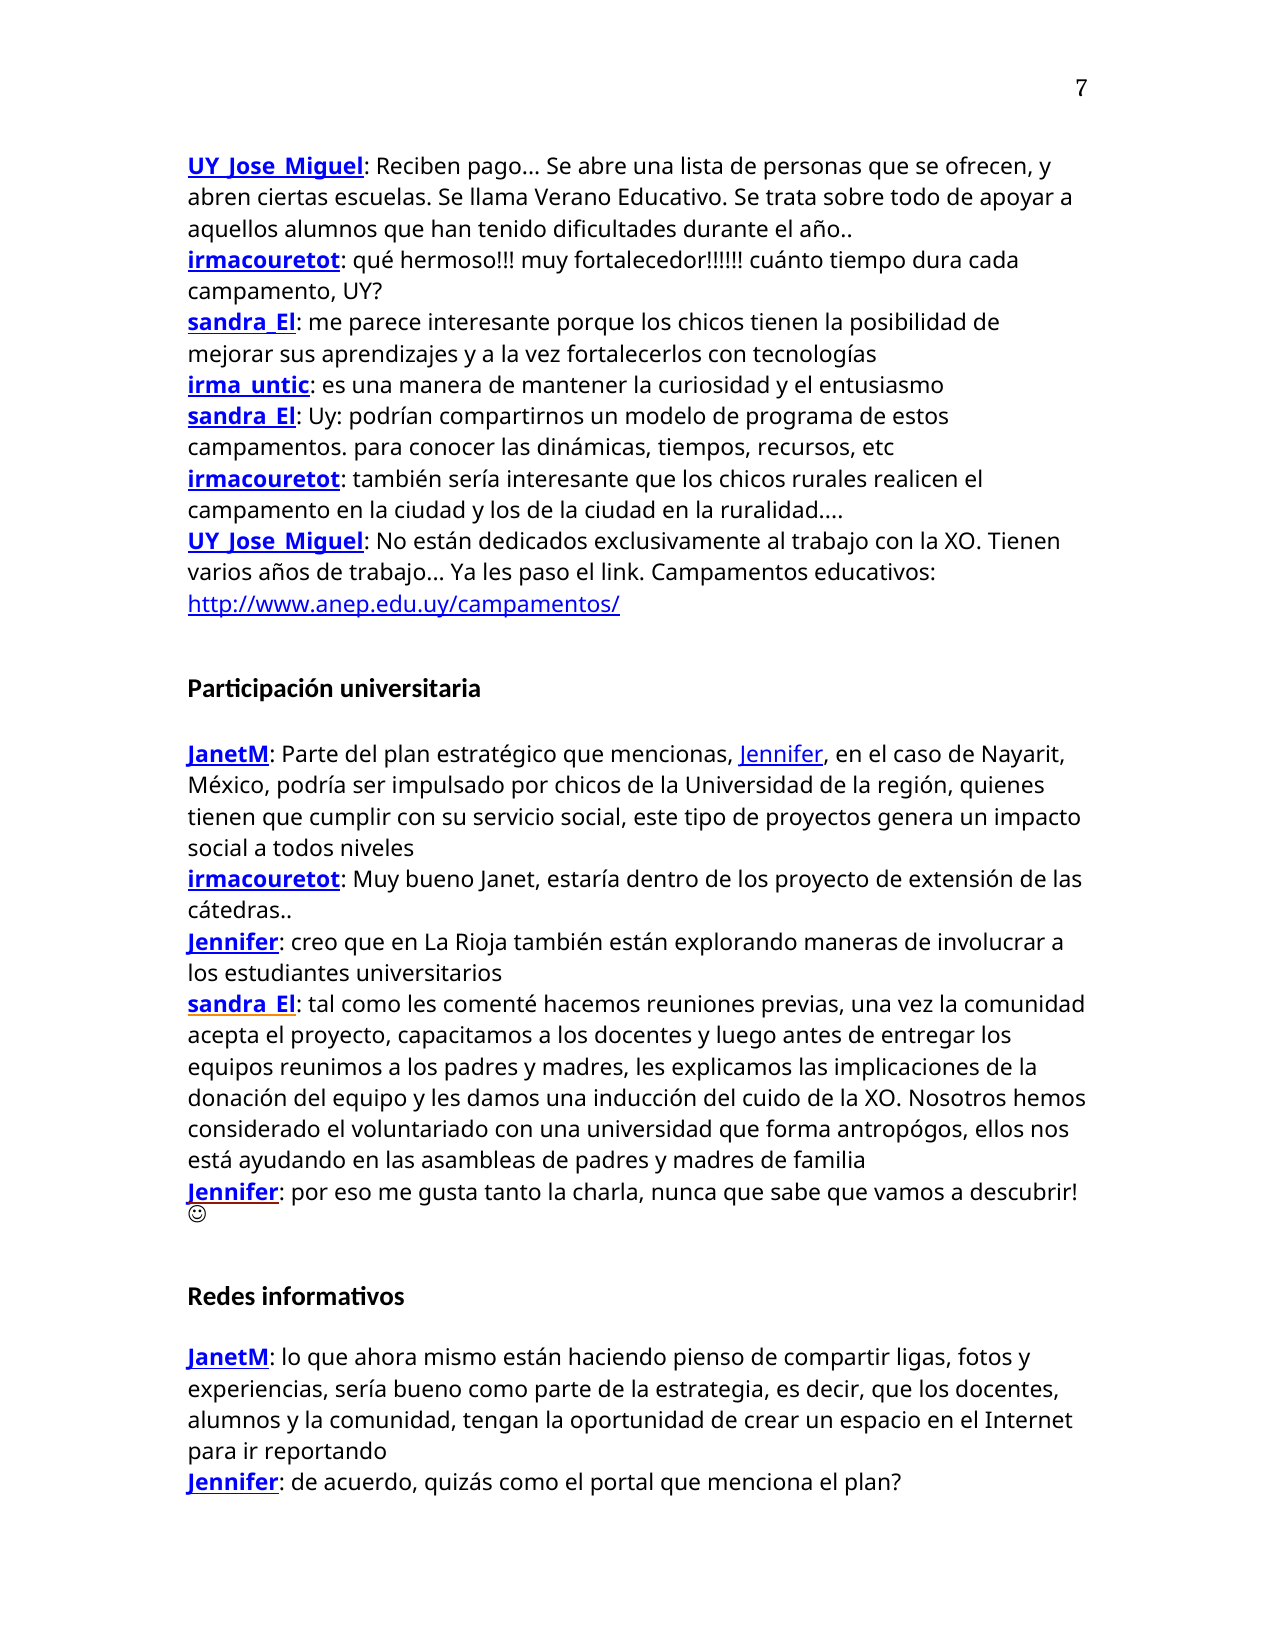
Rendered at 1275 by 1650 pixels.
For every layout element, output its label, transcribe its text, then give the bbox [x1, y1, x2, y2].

text JanetM: lo que ahora mismo están haciendo pienso de compartir ligas, fotos y experiencias, sería bueno como parte de la estrategia, es decir, que los docentes, alumnos y la comunidad, tengan la oportunidad de crear un espacio en el Internet para ir reportando [187, 1352, 1087, 1477]
text UY_Jose_Miguel: Reciben pago... Se abre una lista de personas que se ofrecen, y abren ciertas escuelas. Se llama Verano Educativo. Se trata sobre todo de apoyar a aquellos alumnos que han tenido dificultades durante el año.. [187, 150, 1087, 244]
text Jennifer: creo que en La Rioja también están explorando maneras de involucrar a los estudiantes universitarios [187, 925, 1087, 988]
text sandra_El: tal como les comenté hacemos reuniones previas, una vez la comunidad acepta el proyecto, capacitamos a los docentes y luego antes de entregar los equipos reunimos a los padres y madres, les explicamos las implicaciones de la donación del equipo y les damos una inducción del cuido de la XO. Nosotros hemos considerado el voluntariado con una universidad que forma antropógos, ellos nos está ayudando en las asambleas de padres y madres de familia [187, 988, 1087, 1175]
text irma_untic: es una manera de mantener la curiosidad y el entusiasmo [187, 369, 1087, 400]
subtitle Participación universitaria [187, 671, 1087, 704]
text JanetM: Parte del plan estratégico que mencionas, Jennifer, en el caso de Nayarit, México, podría ser impulsado por chicos de la Universidad de la región, quienes tienen que cumplir con su servicio social, este tipo de proyectos genera un impacto social a todos niveles [187, 738, 1087, 863]
text Jennifer: por eso me gusta tanto la charla, nunca que sabe que vamos a descubrir!  [187, 1175, 1087, 1238]
text UY_Jose_Miguel: No están dedicados exclusivamente al trabajo con la XO. Tienen varios años de trabajo... Ya les paso el link. Campamentos educativos: http://www.anep.edu.uy/campamentos/ [187, 525, 1087, 619]
text sandra_El: me parece interesante porque los chicos tienen la posibilidad de mejorar sus aprendizajes y a la vez fortalecerlos con tecnologías [187, 306, 1087, 369]
text sandra_El: Uy: podrían compartirnos un modelo de programa de estos campamentos. para conocer las dinámicas, tiempos, recursos, etc [187, 400, 1087, 462]
text irmacouretot: también sería interesante que los chicos rurales realicen el campamento en la ciudad y los de la ciudad en la ruralidad.... [187, 462, 1087, 525]
subtitle Redes informativos [187, 1290, 1087, 1323]
text irmacouretot: qué hermoso!!! muy fortalecedor!!!!!! cuánto tiempo dura cada campamento, UY? [187, 244, 1087, 306]
text irmacouretot: Muy bueno Janet, estaría dentro de los proyecto de extensión de las cátedras.. [187, 863, 1087, 925]
